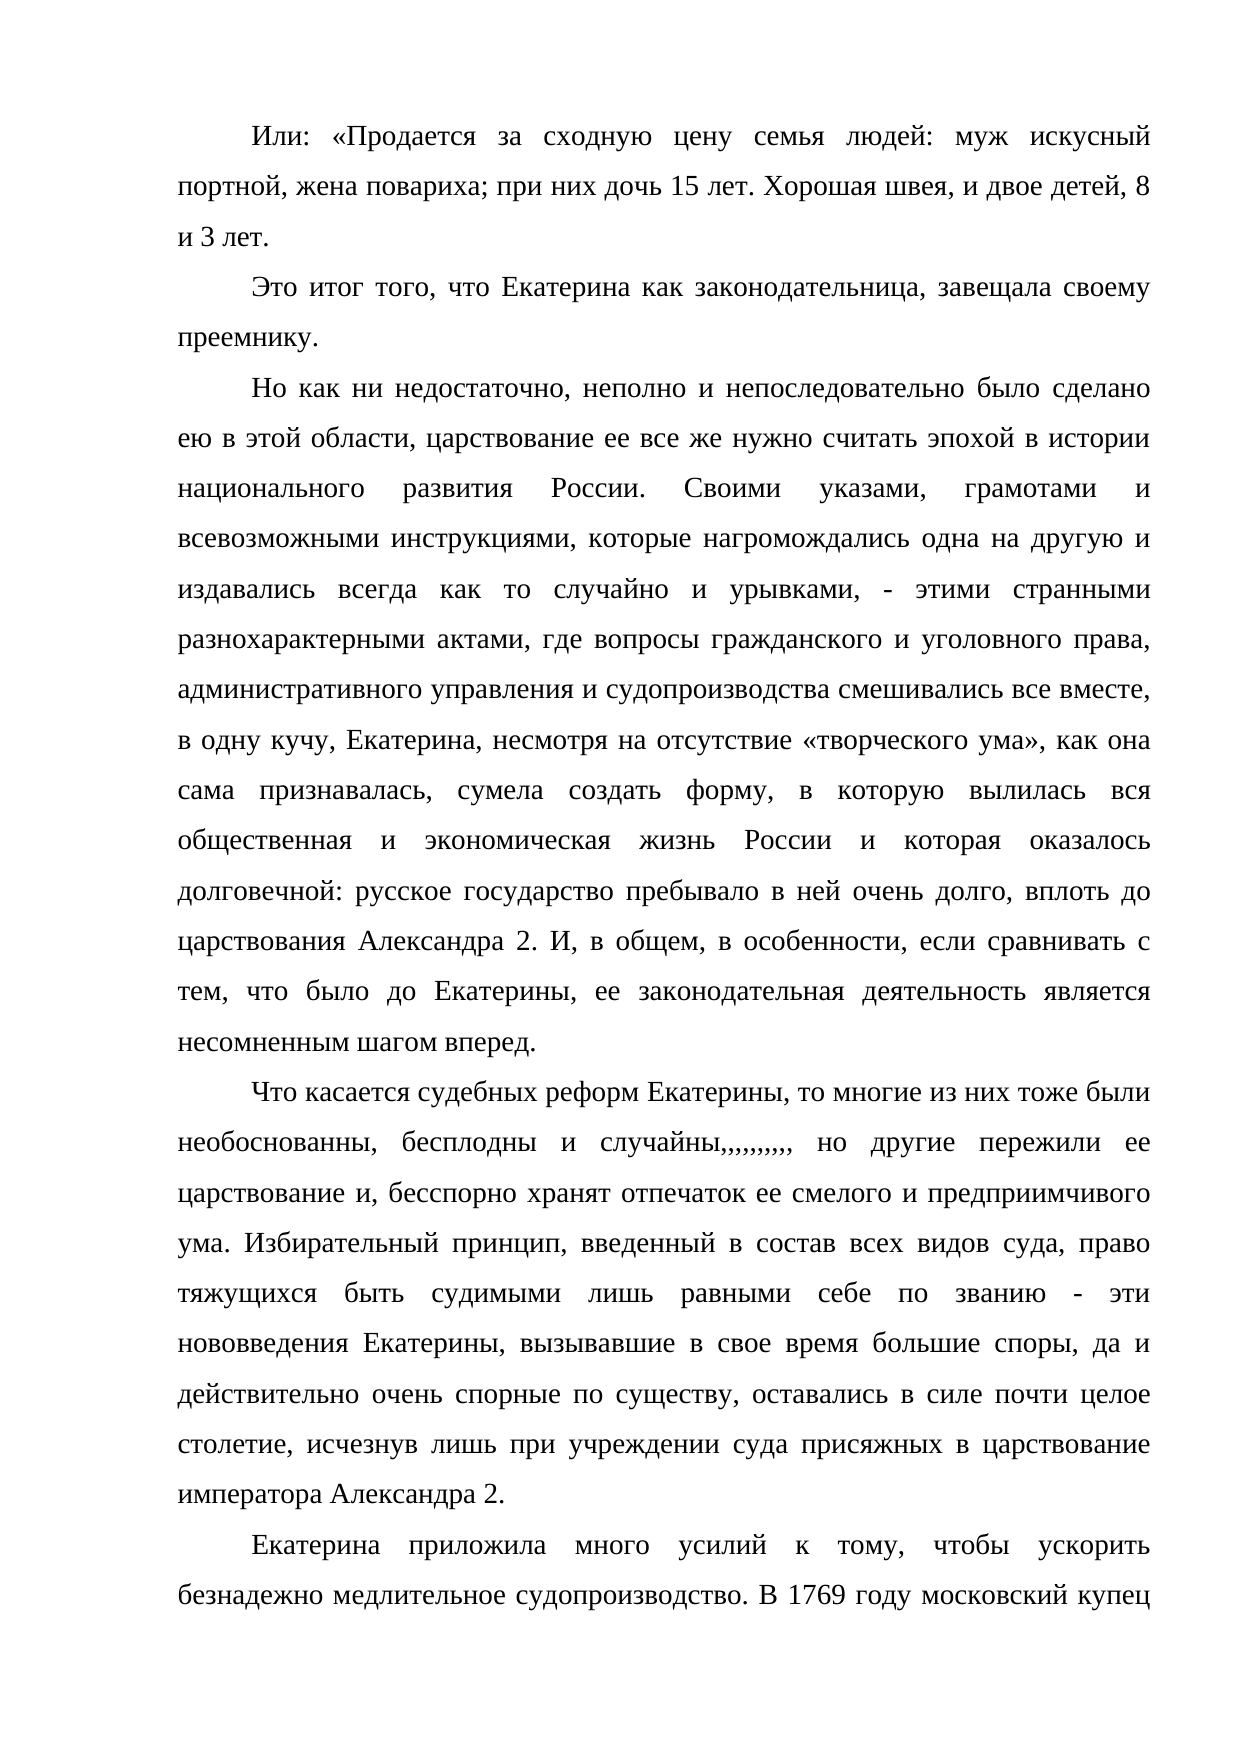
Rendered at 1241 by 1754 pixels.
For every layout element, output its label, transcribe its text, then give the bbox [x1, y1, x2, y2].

text Или: «Продается за сходную цену семья людей: муж искусный портной, жена повариха; при них дочь 15 лет. Хорошая швея, и двое детей, 8 и 3 лет. [177, 118, 1152, 252]
text Но как ни недостаточно, неполно и непоследовательно было сделано ею в этой области, царствование ее все же нужно считать эпохой в истории национального развития России. Своими указами, грамотами и всевозможными инструкциями, которые нагромождались одна на другую и издавались всегда как то случайно и урывками, - этими странными разнохарактерными актами, где вопросы гражданского и уголовного права, административного управления и судопроизводства смешивались все вместе, в одну кучу, Екатерина, несмотря на отсутствие «творческого ума», как она сама признавалась, сумела создать форму, в которую вылилась вся общественная и экономическая жизнь России и которая оказалось долговечной: русское государство пребывало в ней очень долго, вплоть до царствования Александра 2. И, в общем, в особенности, если сравнивать с тем, что было до Екатерины, ее законодательная деятельность является несомненным шагом вперед. [177, 370, 1152, 1057]
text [177, 1527, 1152, 1611]
text Это итог того, что Екатерина как законодательница, завещала своему преемнику. [177, 269, 1152, 353]
text Что касается судебных реформ Екатерины, то многие из них тоже были необоснованны, бесплодны и случайны,,,,,,,,,, но другие пережили ее царствование и, бесспорно хранят отпечаток ее смелого и предприимчивого ума. Избирательный принцип, введенный в состав всех видов суда, право тяжущихся быть судимыми лишь равными себе по званию - эти нововведения Екатерины, вызывавшие в свое время большие споры, да и действительно очень спорные по существу, оставались в силе почти целое столетие, исчезнув лишь при учреждении суда присяжных в царствование императора Александра 2. [177, 1074, 1152, 1510]
